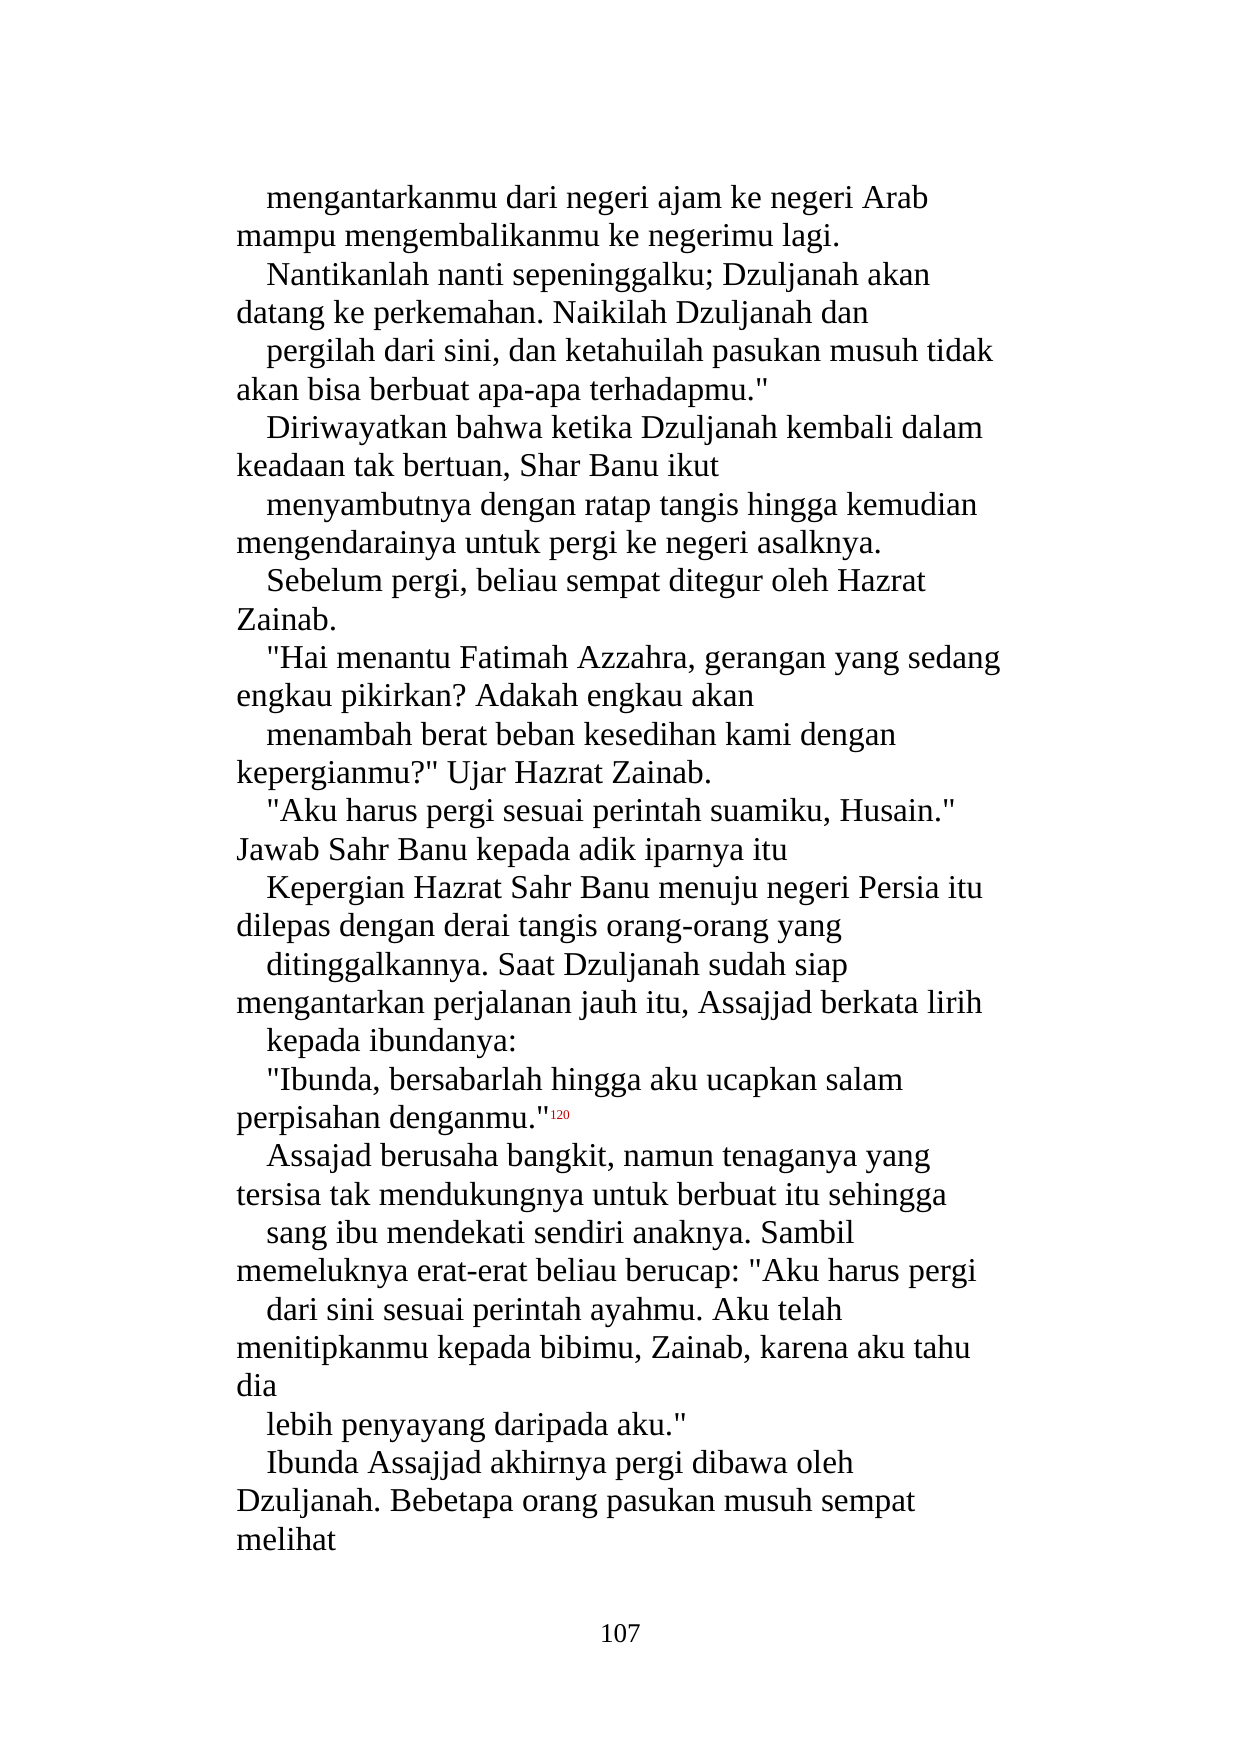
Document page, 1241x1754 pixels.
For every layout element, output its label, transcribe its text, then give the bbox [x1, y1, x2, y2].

text kepada ibundanya: [236, 1021, 1004, 1059]
text Ibunda Assajjad akhirnya pergi dibawa oleh Dzuljanah. Bebetapa orang pasukan musuh sempat melihat [236, 1442, 1004, 1557]
text lebih penyayang daripada aku." [236, 1404, 1004, 1442]
text Sebelum pergi, beliau sempat ditegur oleh Hazrat Zainab. [236, 561, 1004, 637]
text menyambutnya dengan ratap tangis hingga kemudian mengendarainya untuk pergi ke negeri asalknya. [236, 484, 1004, 561]
text sang ibu mendekati sendiri anaknya. Sambil memeluknya erat-erat beliau berucap: "Aku harus pergi [236, 1212, 1004, 1289]
text Diriwayatkan bahwa ketika Dzuljanah kembali dalam keadaan tak bertuan, Shar Banu ikut [236, 407, 1004, 484]
text "Hai menantu Fatimah Azzahra, gerangan yang sedang engkau pikirkan? Adakah engkau akan [236, 637, 1004, 714]
text ditinggalkannya. Saat Dzuljanah sudah siap mengantarkan perjalanan jauh itu, Assajjad berkata lirih [236, 944, 1004, 1021]
text menambah berat beban kesedihan kami dengan kepergianmu?" Ujar Hazrat Zainab. [236, 714, 1004, 791]
text Nantikanlah nanti sepeninggalku; Dzuljanah akan datang ke perkemahan. Naikilah Dzuljanah dan [236, 254, 1004, 331]
text Kepergian Hazrat Sahr Banu menuju negeri Persia itu dilepas dengan derai tangis orang-orang yang [236, 867, 1004, 944]
text pergilah dari sini, dan ketahuilah pasukan musuh tidak akan bisa berbuat apa-apa terhadapmu." [236, 331, 1004, 407]
text dari sini sesuai perintah ayahmu. Aku telah menitipkanmu kepada bibimu, Zainab, karena aku tahu dia [236, 1289, 1004, 1404]
text mengantarkanmu dari negeri ajam ke negeri Arab mampu mengembalikanmu ke negerimu lagi. [236, 177, 1004, 254]
text Assajad berusaha bangkit, namun tenaganya yang tersisa tak mendukungnya untuk berbuat itu sehingga [236, 1136, 1004, 1212]
text "Aku harus pergi sesuai perintah suamiku, Husain." Jawab Sahr Banu kepada adik iparnya itu [236, 791, 1004, 867]
text "Ibunda, bersabarlah hingga aku ucapkan salam perpisahan denganmu."120 [236, 1059, 1004, 1136]
